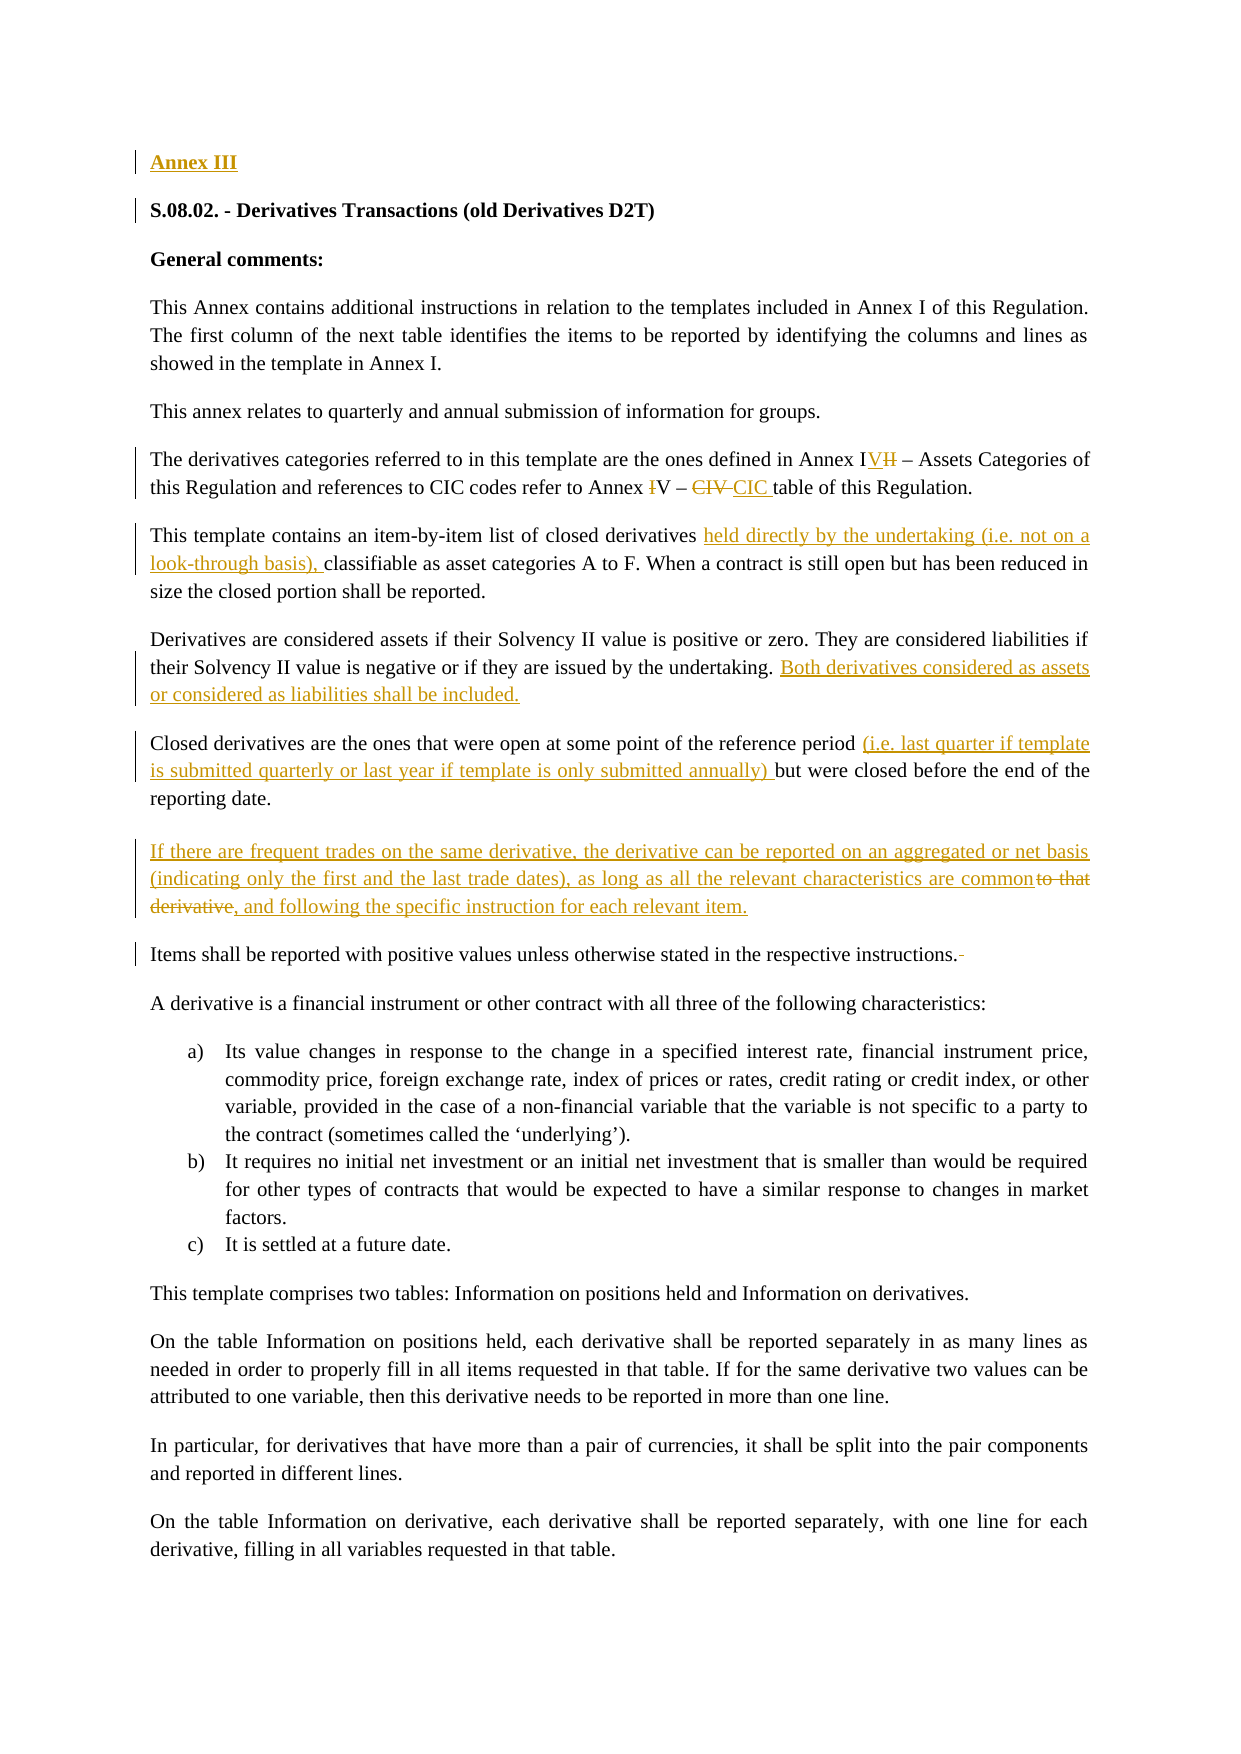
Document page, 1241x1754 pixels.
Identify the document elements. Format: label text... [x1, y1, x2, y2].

text A derivative is a financial instrument or other contract with all three of the following characteristics: [150, 991, 1090, 1015]
text On the table Information on derivative, each derivative shall be reported separately, with one line for each derivative, filling in all variables requested in that table. [150, 1509, 1090, 1561]
text This template contains an item-by-item list of closed derivatives classifiable as asset categories A to F. When a contract is still open but has been reduced in size the closed portion shall be reported. [150, 523, 1090, 603]
list It requires no initial net investment or an initial net investment that is smaller than would be required for other types of contracts that would be expected to have a similar response to changes in market factors. [187, 1149, 1090, 1229]
text General comments: [150, 247, 1090, 271]
text S.08.02. - Derivatives Transactions (old Derivatives D2T) [150, 198, 1090, 222]
text The derivatives categories referred to in this template are the ones defined in Annex I – Assets Categories of this Regulation and references to CIC codes refer to Annex V – table of this Regulation. [150, 447, 1090, 499]
text Items shall be reported with positive values unless otherwise stated in the respective instructions. [150, 942, 1090, 966]
text This template comprises two tables: Information on positions held and Information on derivatives. [150, 1281, 1090, 1305]
list Its value changes in response to the change in a specified interest rate, financial instrument price, commodity price, foreign exchange rate, index of prices or rates, credit rating or credit index, or other variable, provided in the case of a non-financial variable that the variable is not specific to a party to the contract (sometimes called the ‘underlying’). [187, 1039, 1090, 1146]
text Derivatives are considered assets if their Solvency II value is positive or zero. They are considered liabilities if their Solvency II value is negative or if they are issued by the undertaking. [150, 627, 1090, 706]
text This annex relates to quarterly and annual submission of information for groups. [150, 399, 1090, 423]
list It is settled at a future date. [187, 1232, 1090, 1256]
text This Annex contains additional instructions in relation to the templates included in Annex I of this Regulation. The first column of the next table identifies the items to be reported by identifying the columns and lines as showed in the template in Annex I. [150, 295, 1090, 374]
text In particular, for derivatives that have more than a pair of currencies, it shall be split into the pair components and reported in different lines. [150, 1433, 1090, 1484]
text On the table Information on positions held, each derivative shall be reported separately in as many lines as needed in order to properly fill in all items requested in that table. If for the same derivative two values can be attributed to one variable, then this derivative needs to be reported in more than one line. [150, 1329, 1090, 1408]
text Closed derivatives are the ones that were open at some point of the reference period but were closed before the end of the reporting date. [150, 731, 1090, 810]
